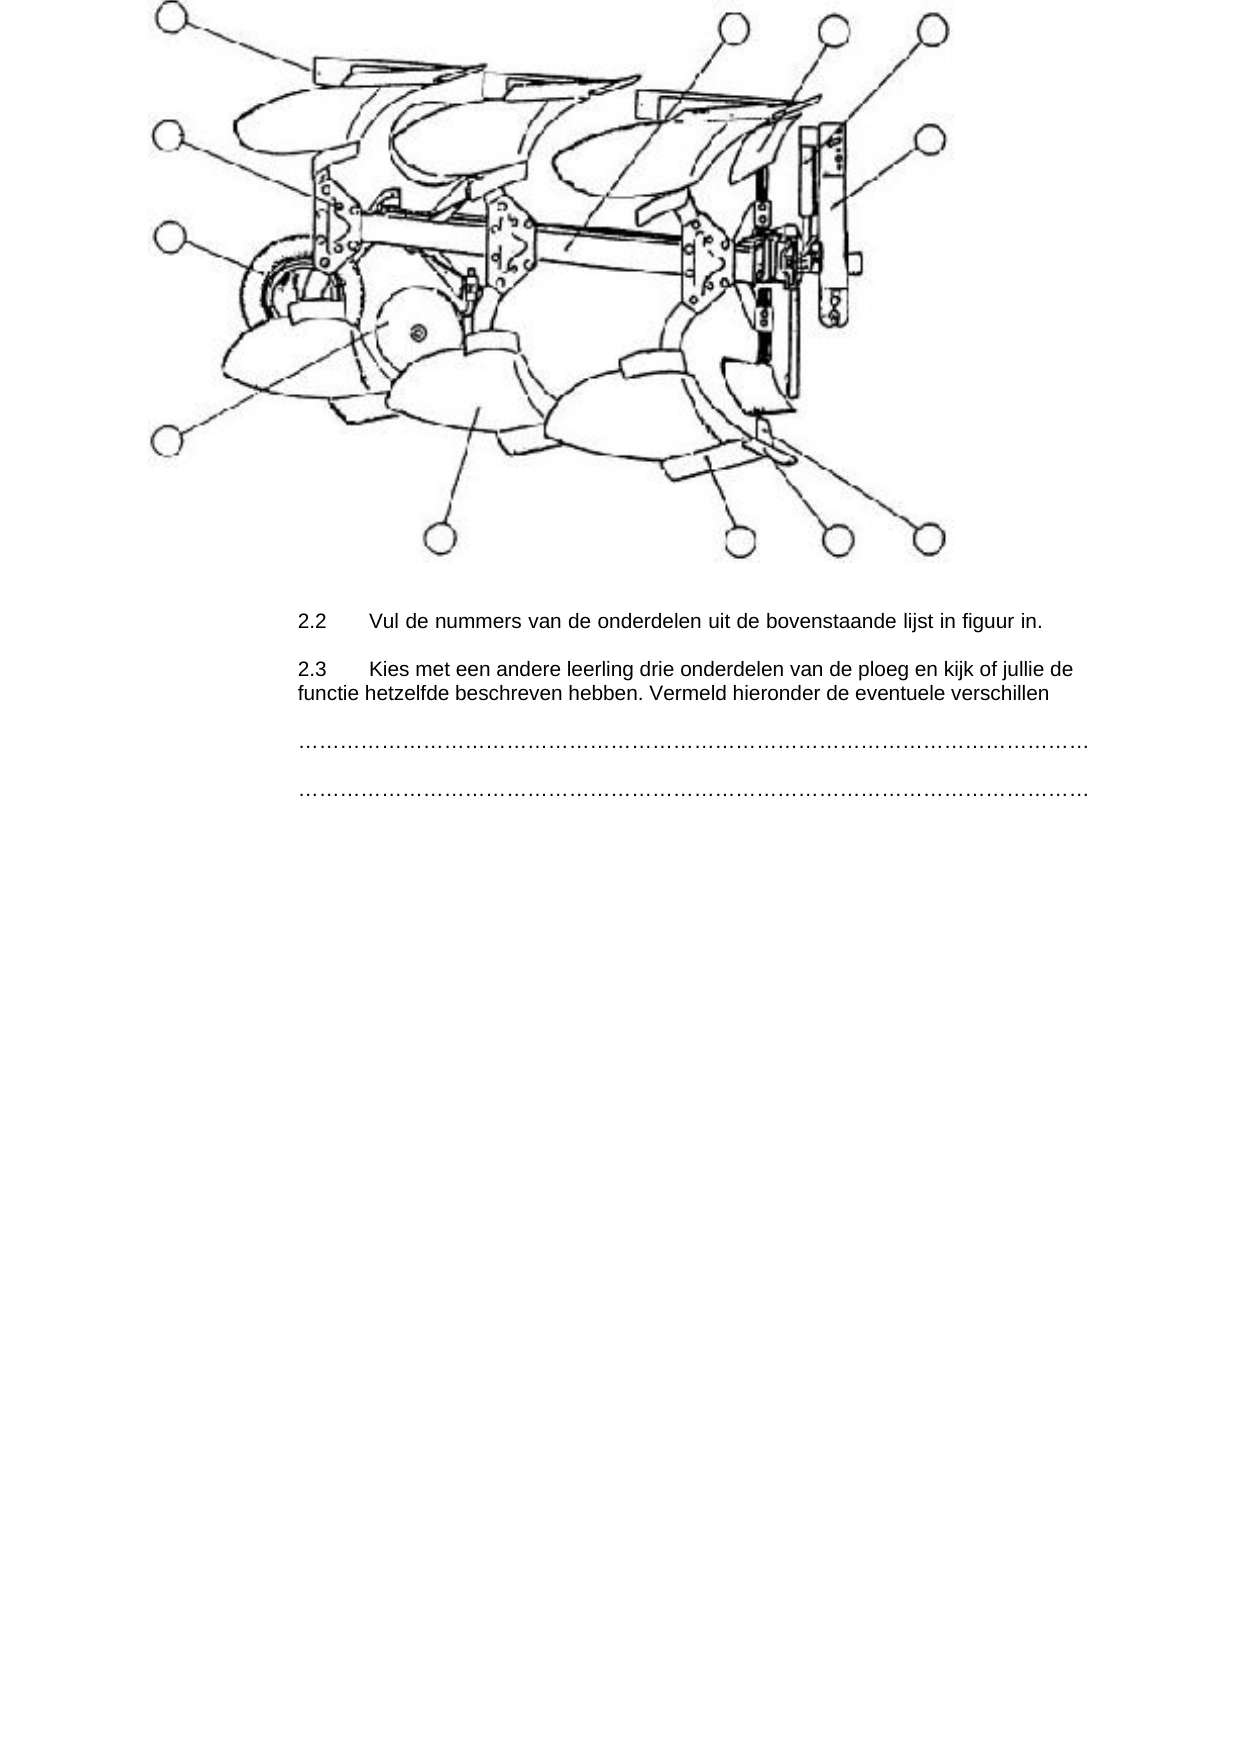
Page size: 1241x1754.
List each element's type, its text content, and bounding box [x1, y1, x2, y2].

list Kies met een andere leerling drie onderdelen van de ploeg en kijk of jullie de functie hetzelfde beschreven hebben. Vermeld hieronder de eventuele verschillen [298, 657, 1093, 705]
picture [147, 0, 954, 563]
text …………………………………………………………………………………………………… [298, 729, 1093, 753]
list Vul de nummers van de onderdelen uit de bovenstaande lijst in figuur in. [298, 609, 1093, 633]
text …………………………………………………………………………………………………… [298, 777, 1093, 801]
